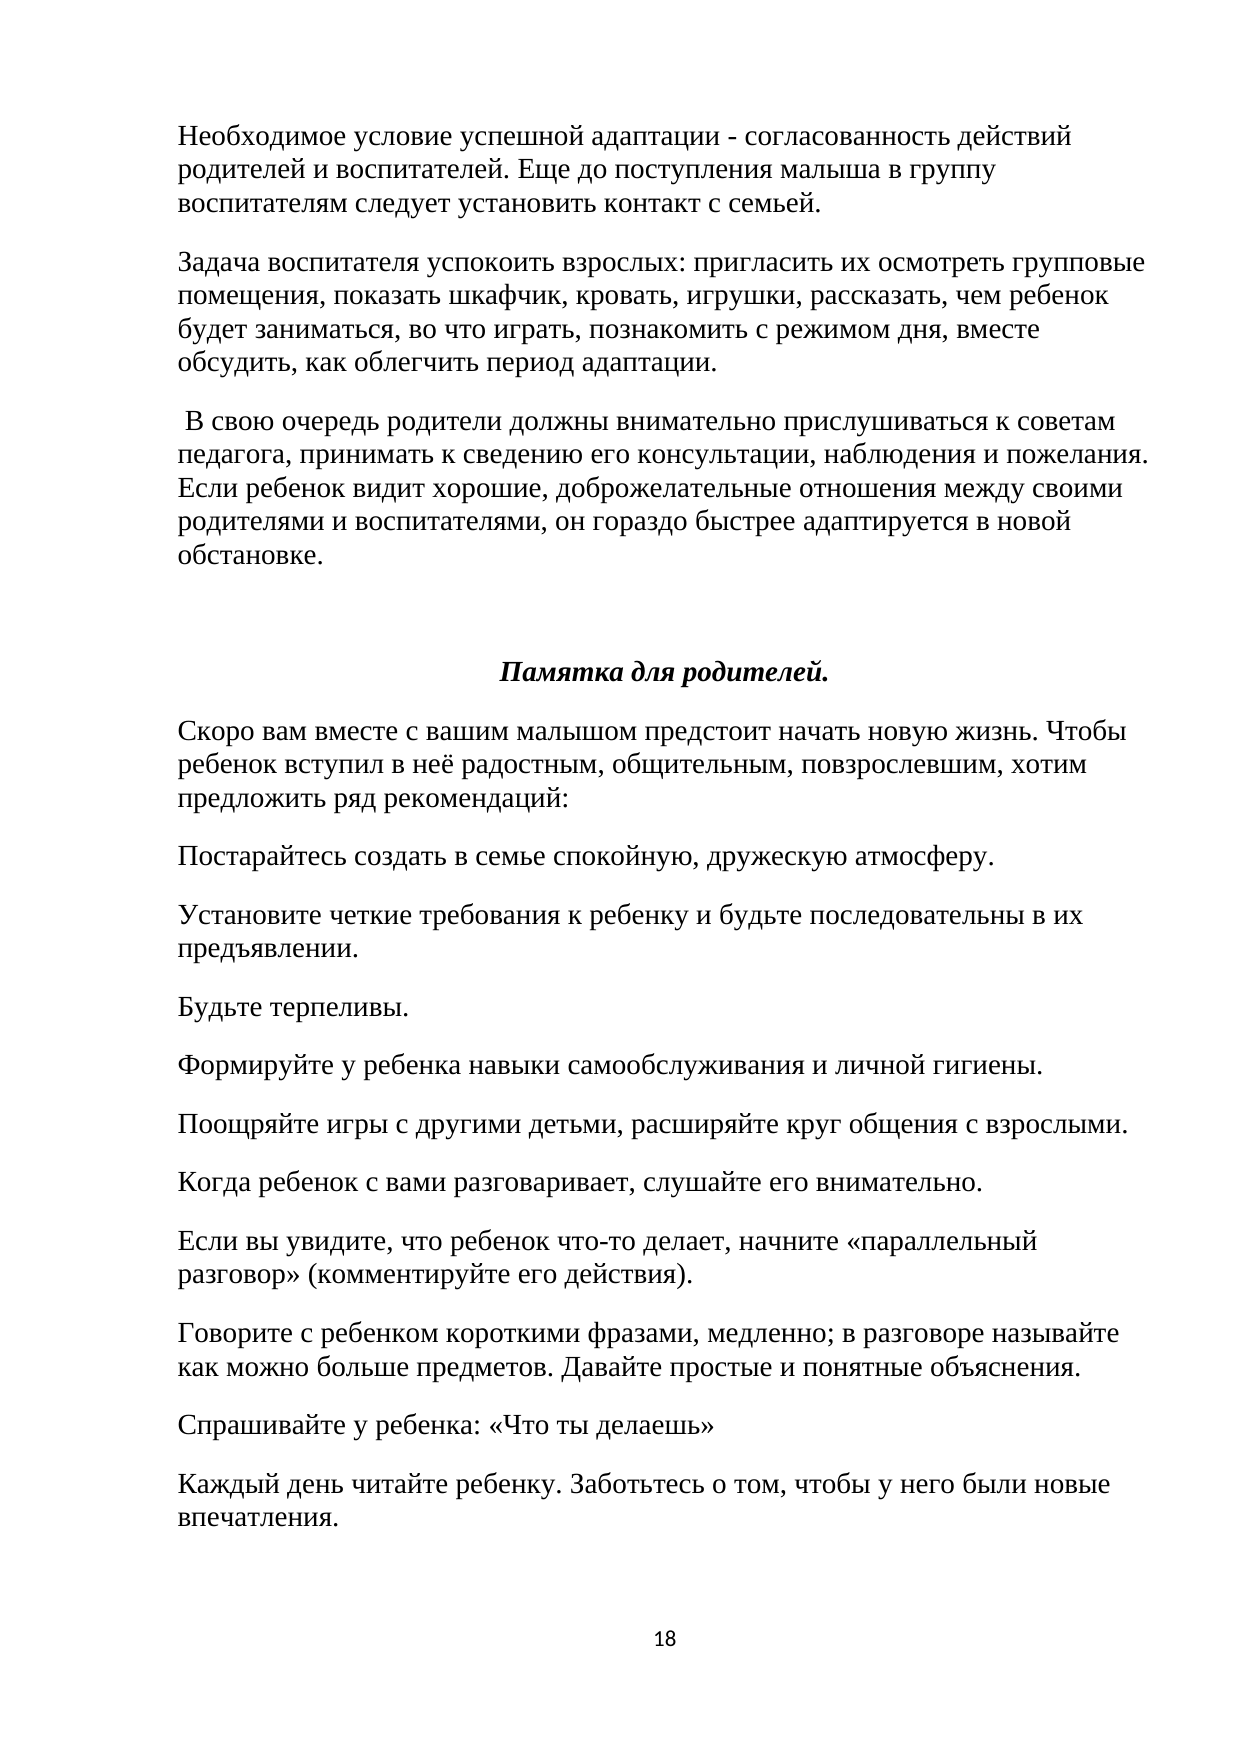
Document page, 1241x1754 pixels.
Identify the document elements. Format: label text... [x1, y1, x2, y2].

text Необходимое условие успешной адаптации - согласованность действий родителей и воспитателей. Еще до поступления малыша в группу воспитателям следует установить контакт с семьей. [177, 118, 1152, 219]
text Задача воспитателя успокоить взрослых: пригласить их осмотреть групповые помещения, показать шкафчик, кровать, игрушки, рассказать, чем ребенок будет заниматься, во что играть, познакомить с режимом дня, вместе обсудить, как облегчить период адаптации. [177, 244, 1152, 378]
text Постарайтесь создать в семье спокойную, дружескую атмосферу. [177, 838, 1152, 872]
text Поощряйте игры с другими детьми, расширяйте круг общения с взрослыми. [177, 1106, 1152, 1139]
text Если вы увидите, что ребенок что-то делает, начните «параллельный разговор» (комментируйте его действия). [177, 1223, 1152, 1290]
text Скоро вам вместе с вашим малышом предстоит начать новую жизнь. Чтобы ребенок вступил в неё радостным, общительным, повзрослевшим, хотим предложить ряд рекомендаций: [177, 713, 1152, 813]
text Установите четкие требования к ребенку и будьте последовательны в их предъявлении. [177, 897, 1152, 964]
text Будьте терпеливы. [177, 989, 1152, 1022]
text Говорите с ребенком короткими фразами, медленно; в разговоре называйте как можно больше предметов. Давайте простые и понятные объяснения. [177, 1315, 1152, 1382]
text Памятка для родителей. [177, 654, 1152, 688]
text В свою очередь родители должны внимательно прислушиваться к советам педагога, принимать к сведению его консультации, наблюдения и пожелания. Если ребенок видит хорошие, доброжелательные отношения между своими родителями и воспитателями, он гораздо быстрее адаптируется в новой обстановке. [177, 403, 1152, 571]
text Формируйте у ребенка навыки самообслуживания и личной гигиены. [177, 1047, 1152, 1081]
text Каждый день читайте ребенку. Заботьтесь о том, чтобы у него были новые впечатления. [177, 1466, 1152, 1533]
text Когда ребенок с вами разговаривает, слушайте его внимательно. [177, 1164, 1152, 1198]
text Спрашивайте у ребенка: «Что ты делаешь» [177, 1407, 1152, 1441]
